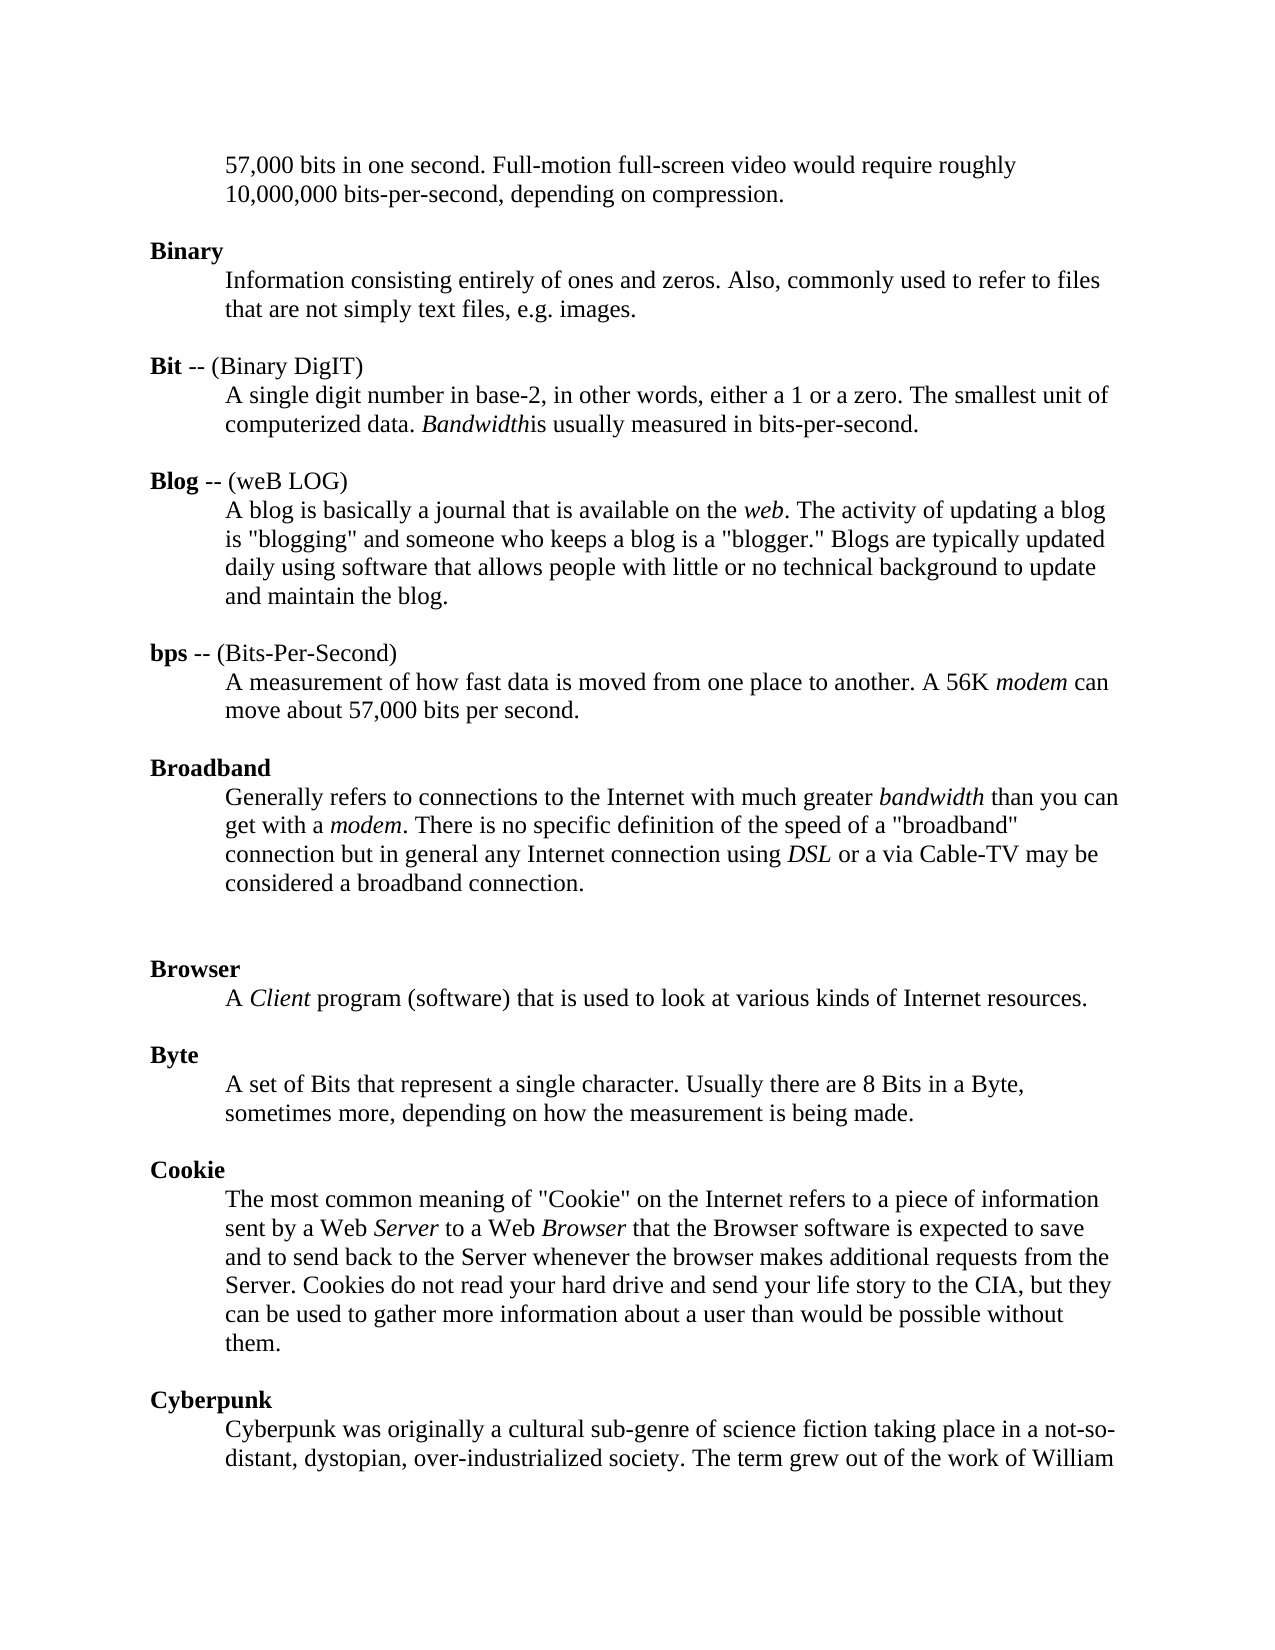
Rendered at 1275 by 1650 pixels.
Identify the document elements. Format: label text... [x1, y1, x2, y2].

text A single digit number in base-2, in other words, either a 1 or a zero. The smallest unit of computerized data. Bandwidthis usually measured in bits-per-second. [225, 380, 1125, 437]
text Broadband [150, 753, 1125, 782]
text Browser [150, 954, 1125, 983]
text The most common meaning of "Cookie" on the Internet refers to a piece of information sent by a Web Server to a Web Browser that the Browser software is expected to save and to send back to the Server whenever the browser makes additional requests from the Server. Cookies do not read your hard drive and send your life story to the CIA, but they can be used to gather more information about a user than would be possible without them. [225, 1184, 1125, 1357]
text A blog is basically a journal that is available on the web. The activity of updating a blog is "blogging" and someone who keeps a blog is a "blogger." Blogs are typically updated daily using software that allows people with little or no technical background to update and maintain the blog. [225, 495, 1125, 638]
text Bit -- (Binary DigIT) [150, 351, 1125, 380]
text Binary [150, 236, 1125, 265]
text Cyberpunk [150, 1386, 1125, 1414]
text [225, 150, 1125, 207]
text Cookie [150, 1156, 1125, 1184]
text Byte [150, 1041, 1125, 1069]
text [225, 1414, 1125, 1472]
text A Client program (software) that is used to look at various kinds of Internet resources. [225, 983, 1125, 1012]
text bps -- (Bits-Per-Second) [150, 638, 1125, 667]
text A set of Bits that represent a single character. Usually there are 8 Bits in a Byte, sometimes more, depending on how the measurement is being made. [225, 1069, 1125, 1127]
text Generally refers to connections to the Internet with much greater bandwidth than you can get with a modem. There is no specific definition of the speed of a "broadband" connection but in general any Internet connection using DSL or a via Cable-TV may be considered a broadband connection. [225, 782, 1125, 897]
text Blog -- (weB LOG) [150, 466, 1125, 495]
text A measurement of how fast data is moved from one place to another. A 56K modem can move about 57,000 bits per second. [225, 667, 1125, 724]
text Information consisting entirely of ones and zeros. Also, commonly used to refer to files that are not simply text files, e.g. images. [225, 265, 1125, 322]
